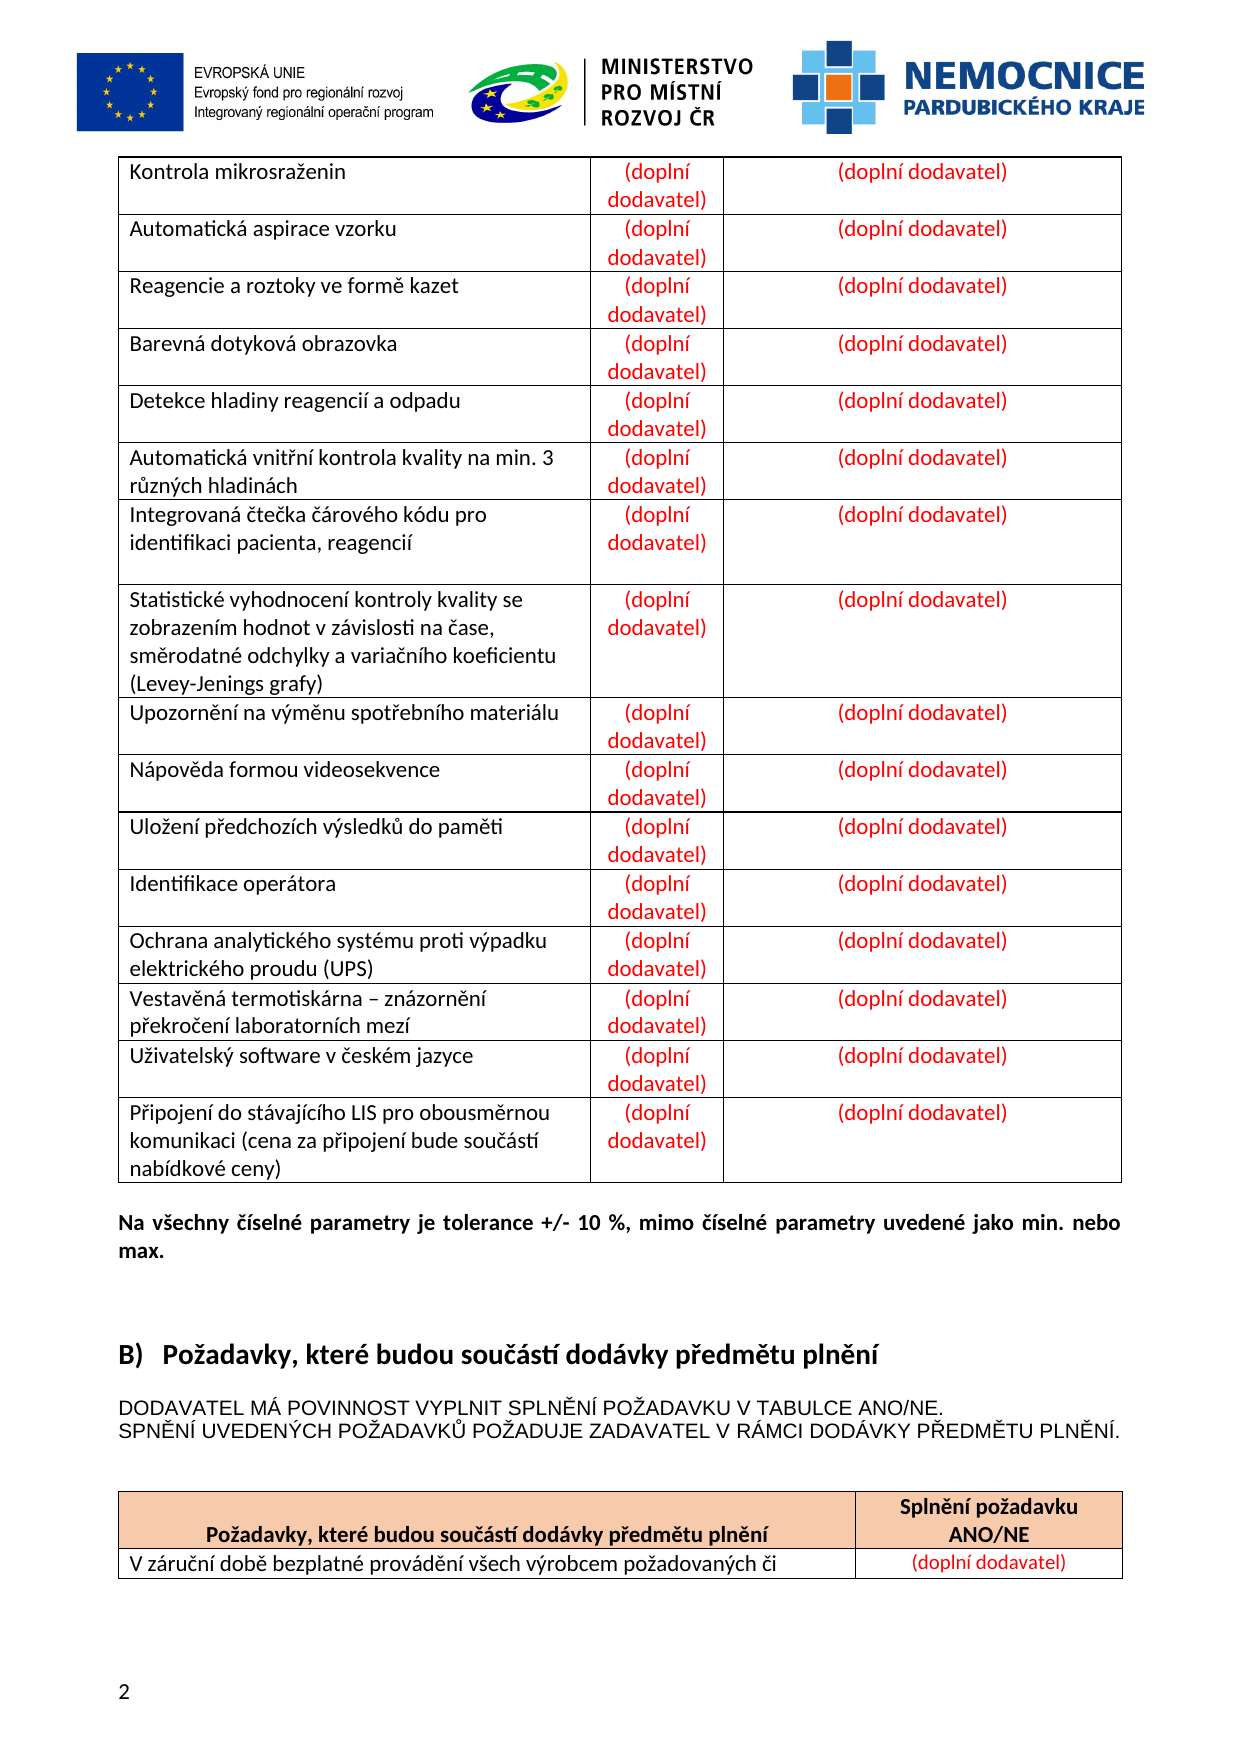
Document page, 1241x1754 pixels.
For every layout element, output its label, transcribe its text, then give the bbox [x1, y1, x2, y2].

table_cell Upozornění na výměnu spotřebního materiálu [119, 698, 590, 754]
table_cell Automatická vnitřní kontrola kvality na min. 3 různých hladinách [119, 443, 590, 499]
table_cell (doplní dodavatel) [724, 984, 1121, 1040]
table_cell (doplní dodavatel) [724, 386, 1121, 442]
table_cell (doplní dodavatel) [591, 927, 723, 983]
table_cell Statistické vyhodnocení kontroly kvality se zobrazením hodnot v závislosti na čase, směrodatné odchylky a variačního koeficientu (Levey-Jenings grafy) [119, 585, 590, 697]
table_cell (doplní dodavatel) [591, 585, 723, 697]
table_cell (doplní dodavatel) [591, 984, 723, 1040]
table_cell (doplní dodavatel) [724, 1098, 1121, 1182]
table_cell (doplní dodavatel) [724, 755, 1121, 811]
table_cell (doplní dodavatel) [591, 755, 723, 811]
table_cell Nápověda formou videosekvence [119, 755, 590, 811]
table_cell (doplní dodavatel) [724, 813, 1121, 868]
table_cell (doplní dodavatel) [591, 443, 723, 499]
picture [53, 26, 776, 157]
table_cell (doplní dodavatel) [724, 698, 1121, 754]
table_cell Identifikace operátora [119, 870, 590, 926]
table_cell (doplní dodavatel) [591, 1041, 723, 1097]
table_cell (doplní dodavatel) [591, 698, 723, 754]
table_cell (doplní dodavatel) [724, 158, 1121, 213]
table_cell (doplní dodavatel) [591, 215, 723, 271]
table_cell (doplní dodavatel) [724, 927, 1121, 983]
table_cell (doplní dodavatel) [591, 329, 723, 385]
table_cell (doplní dodavatel) [724, 443, 1121, 499]
table_cell Vestavěná termotiskárna – znázornění překročení laboratorních mezí [119, 984, 590, 1040]
table_cell Uložení předchozích výsledků do paměti [119, 813, 590, 868]
table_cell Automatická aspirace vzorku [119, 215, 590, 271]
table_cell Detekce hladiny reagencií a odpadu [119, 386, 590, 442]
table_cell (doplní dodavatel) [724, 215, 1121, 271]
table_cell Připojení do stávajícího LIS pro obousměrnou komunikaci (cena za připojení bude součástí nabídkové ceny) [119, 1098, 590, 1182]
table_cell Barevná dotyková obrazovka [119, 329, 590, 385]
table_cell (doplní dodavatel) [724, 870, 1121, 926]
text SPNĚNÍ UVEDENÝCH POŽADAVKŮ POŽADUJE ZADAVATEL V RÁMCI DODÁVKY PŘEDMĚTU PLNĚNÍ. [118, 1419, 1122, 1443]
text DODAVATEL MÁ POVINNOST VYPLNIT SPLNĚNÍ POŽADAVKU V TABULCE ANO/NE. [118, 1395, 1122, 1419]
table_cell (doplní dodavatel) [724, 329, 1121, 385]
table_header Požadavky, které budou součástí dodávky předmětu plnění [119, 1492, 855, 1548]
table_cell (doplní dodavatel) [591, 870, 723, 926]
table_cell Integrovaná čtečka čárového kódu pro identifikaci pacienta, reagencií [119, 500, 590, 584]
table_cell Ochrana analytického systému proti výpadku elektrického proudu (UPS) [119, 927, 590, 983]
table_cell Reagencie a roztoky ve formě kazet [119, 272, 590, 328]
list Požadavky, které budou součástí dodávky předmětu plnění [118, 1336, 1122, 1371]
picture [791, 39, 1145, 135]
table_cell (doplní dodavatel) [724, 500, 1121, 584]
table_cell (doplní dodavatel) [724, 1041, 1121, 1097]
table_cell (doplní dodavatel) [591, 272, 723, 328]
table_cell (doplní dodavatel) [591, 813, 723, 868]
table_cell (doplní dodavatel) [724, 585, 1121, 697]
table_cell (doplní dodavatel) [591, 500, 723, 584]
table_cell Kontrola mikrosraženin [119, 158, 590, 213]
table_cell (doplní dodavatel) [591, 386, 723, 442]
table_cell (doplní dodavatel) [591, 1098, 723, 1182]
table_cell (doplní dodavatel) [856, 1549, 1122, 1577]
table_cell Uživatelský software v českém jazyce [119, 1041, 590, 1097]
subtitle Na všechny číselné parametry je tolerance +/- 10 %, mimo číselné parametry uvedené jako min. nebo max. [118, 1208, 1122, 1264]
table_cell (doplní dodavatel) [591, 158, 723, 213]
table_header Splnění požadavku ANO/NE [856, 1492, 1122, 1548]
table_cell (doplní dodavatel) [724, 272, 1121, 328]
